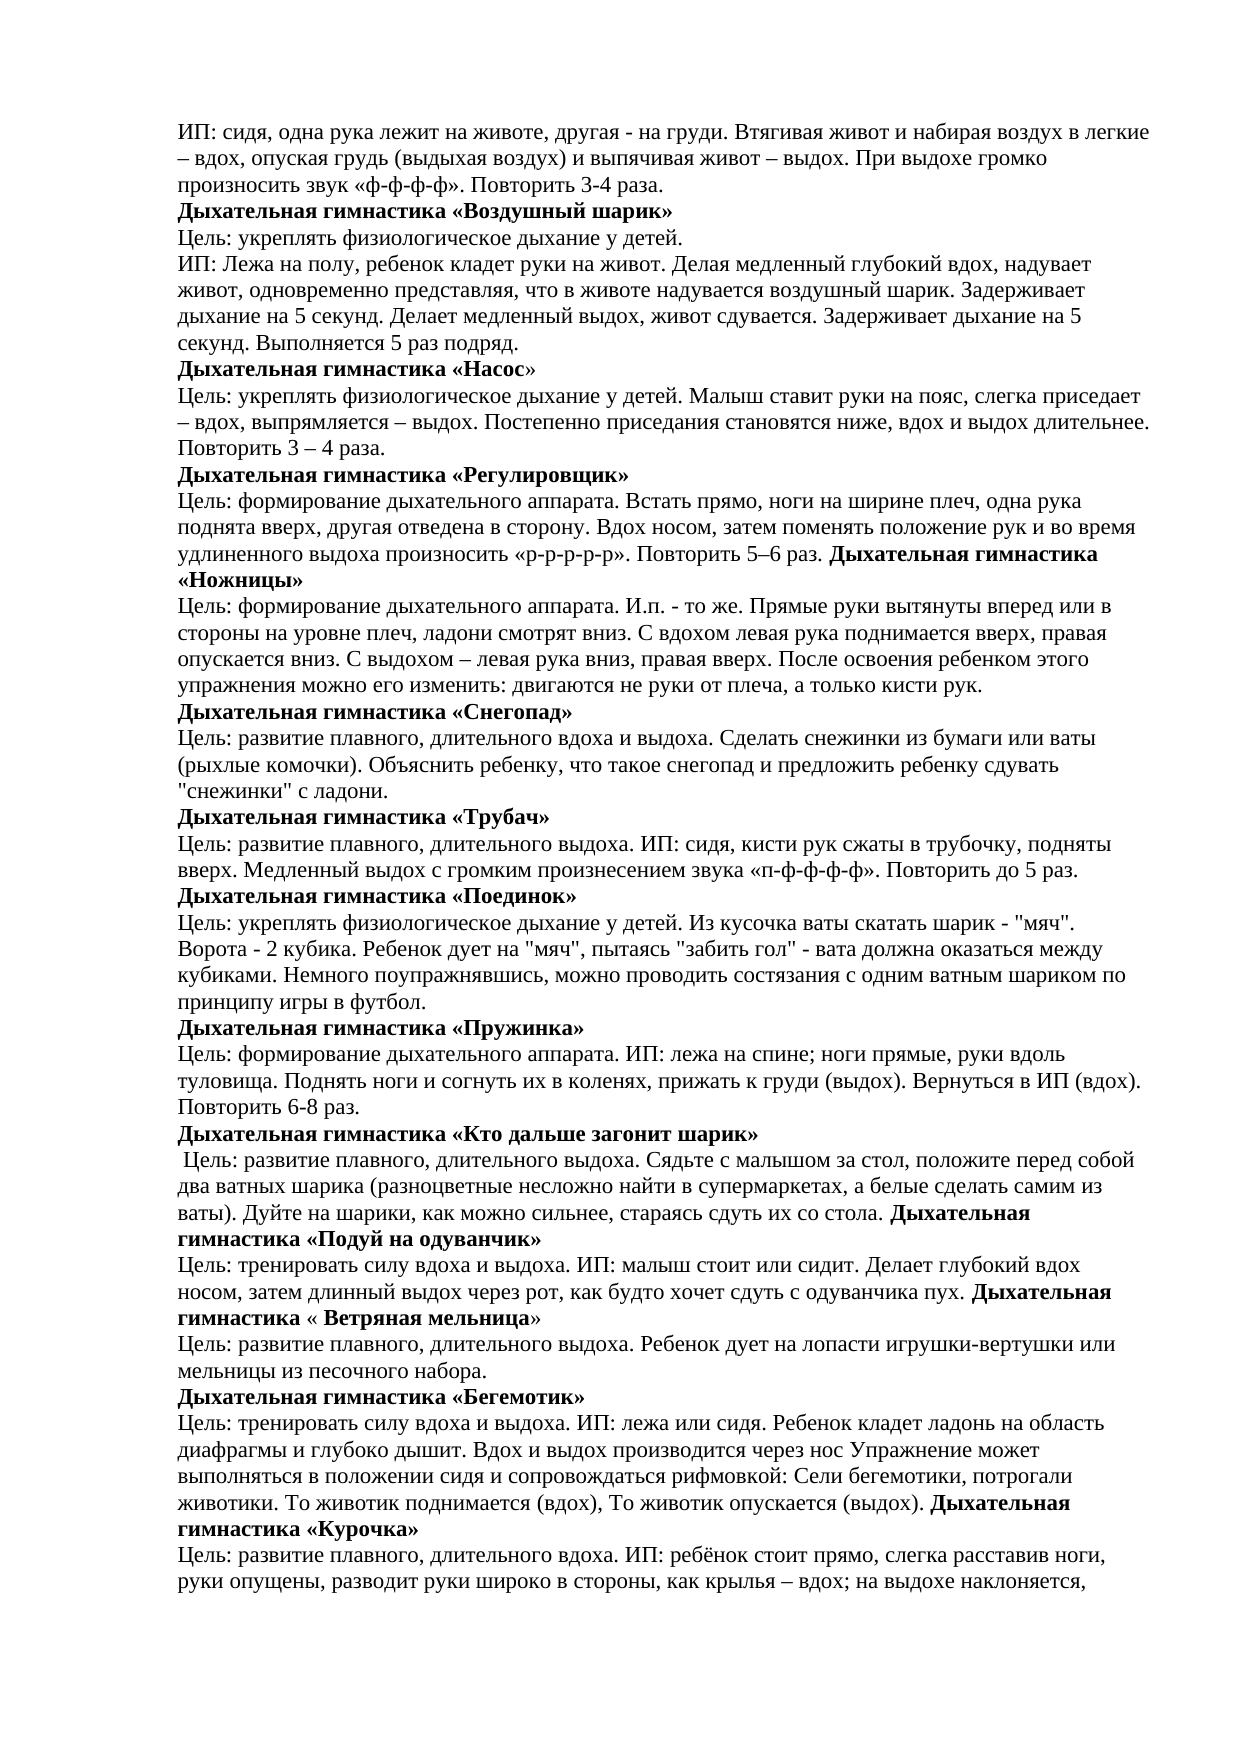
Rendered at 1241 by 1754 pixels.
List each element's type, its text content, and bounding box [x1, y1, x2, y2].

text Цель: развитие плавного, длительного выдоха. Сядьте с малышом за стол, положите перед собой два ватных шарика (разноцветные несложно найти в супермаркетах, а белые сделать самим из ваты). Дуйте на шарики, как можно сильнее, стараясь сдуть их со стола. Дыхательная гимнастика «Подуй на одуванчик» [177, 1146, 1152, 1251]
text Дыхательная гимнастика «Поединок» [177, 882, 1152, 909]
text Цель: укреплять физиологическое дыхание у детей. Из кусочка ваты скатать шарик - "мяч". Ворота - 2 кубика. Ребенок дует на "мяч", пытаясь "забить гол" - вата должна оказаться между кубиками. Немного поупражнявшись, можно проводить состязания с одним ватным шариком по принципу игры в футбол. [177, 909, 1152, 1014]
text Цель: укреплять физиологическое дыхание у детей. Малыш ставит руки на пояс, слегка приседает – вдох, выпрямляется – выдох. Постепенно приседания становятся ниже, вдох и выдох длительнее. Повторить 3 – 4 раза. [177, 382, 1152, 461]
text Цель: формирование дыхательного аппарата. И.п. - то же. Прямые руки вытянуты вперед или в стороны на уровне плеч, ладони смотрят вниз. С вдохом левая рука поднимается вверх, правая опускается вниз. С выдохом – левая рука вниз, правая вверх. После освоения ребенком этого упражнения можно его изменить: двигаются не руки от плеча, а только кисти рук. [177, 592, 1152, 698]
text Дыхательная гимнастика «Пружинка» [177, 1014, 1152, 1041]
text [177, 1541, 1152, 1594]
text ИП: Лежа на полу, ребенок кладет руки на живот. Делая медленный глубокий вдох, надувает живот, одновременно представляя, что в животе надувается воздушный шарик. Задерживает дыхание на 5 секунд. Делает медленный выдох, живот сдувается. Задерживает дыхание на 5 секунд. Выполняется 5 раз подряд. [177, 250, 1152, 355]
text Цель: формирование дыхательного аппарата. Встать прямо, ноги на ширине плеч, одна рука поднята вверх, другая отведена в сторону. Вдох носом, затем поменять положение рук и во время удлиненного выдоха произносить «р-р-р-р-р». Повторить 5–6 раз. Дыхательная гимнастика «Ножницы» [177, 487, 1152, 592]
text Цель: развитие плавного, длительного выдоха. Ребенок дует на лопасти игрушки-вертушки или мельницы из песочного набора. [177, 1330, 1152, 1383]
text Дыхательная гимнастика «Бегемотик» [177, 1383, 1152, 1409]
text ИП: сидя, одна рука лежит на животе, другая - на груди. Втягивая живот и набирая воздух в легкие – вдох, опуская грудь (выдыхая воздух) и выпячивая живот – выдох. При выдохе громко произносить звук «ф-ф-ф-ф». Повторить 3-4 раза. [177, 118, 1152, 197]
text Цель: развитие плавного, длительного выдоха. ИП: сидя, кисти рук сжаты в трубочку, подняты вверх. Медленный выдох с громким произнесением звука «п-ф-ф-ф-ф». Повторить до 5 раз. [177, 830, 1152, 882]
text Дыхательная гимнастика «Насос» [177, 355, 1152, 382]
text Цель: развитие плавного, длительного вдоха и выдоха. Сделать снежинки из бумаги или ваты (рыхлые комочки). Объяснить ребенку, что такое снегопад и предложить ребенку сдувать "снежинки" с ладони. [177, 724, 1152, 803]
text Дыхательная гимнастика «Трубач» [177, 803, 1152, 830]
text Цель: укреплять физиологическое дыхание у детей. [177, 223, 1152, 250]
text Дыхательная гимнастика «Снегопад» [177, 698, 1152, 724]
text Дыхательная гимнастика «Кто дальше загонит шарик» [177, 1119, 1152, 1146]
text Цель: формирование дыхательного аппарата. ИП: лежа на спине; ноги прямые, руки вдоль туловища. Поднять ноги и согнуть их в коленях, прижать к груди (выдох). Вернуться в ИП (вдох). Повторить 6-8 раз. [177, 1041, 1152, 1119]
text Дыхательная гимнастика «Воздушный шарик» [177, 197, 1152, 223]
text Дыхательная гимнастика «Регулировщик» [177, 461, 1152, 487]
text Цель: тренировать силу вдоха и выдоха. ИП: лежа или сидя. Ребенок кладет ладонь на область диафрагмы и глубоко дышит. Вдох и выдох производится через нос Упражнение может выполняться в положении сидя и сопровождаться рифмовкой: Сели бегемотики, потрогали животики. То животик поднимается (вдох), То животик опускается (выдох). Дыхательная гимнастика «Курочка» [177, 1409, 1152, 1541]
text Цель: тренировать силу вдоха и выдоха. ИП: малыш стоит или сидит. Делает глубокий вдох носом, затем длинный выдох через рот, как будто хочет сдуть с одуванчика пух. Дыхательная гимнастика « Ветряная мельница» [177, 1251, 1152, 1330]
